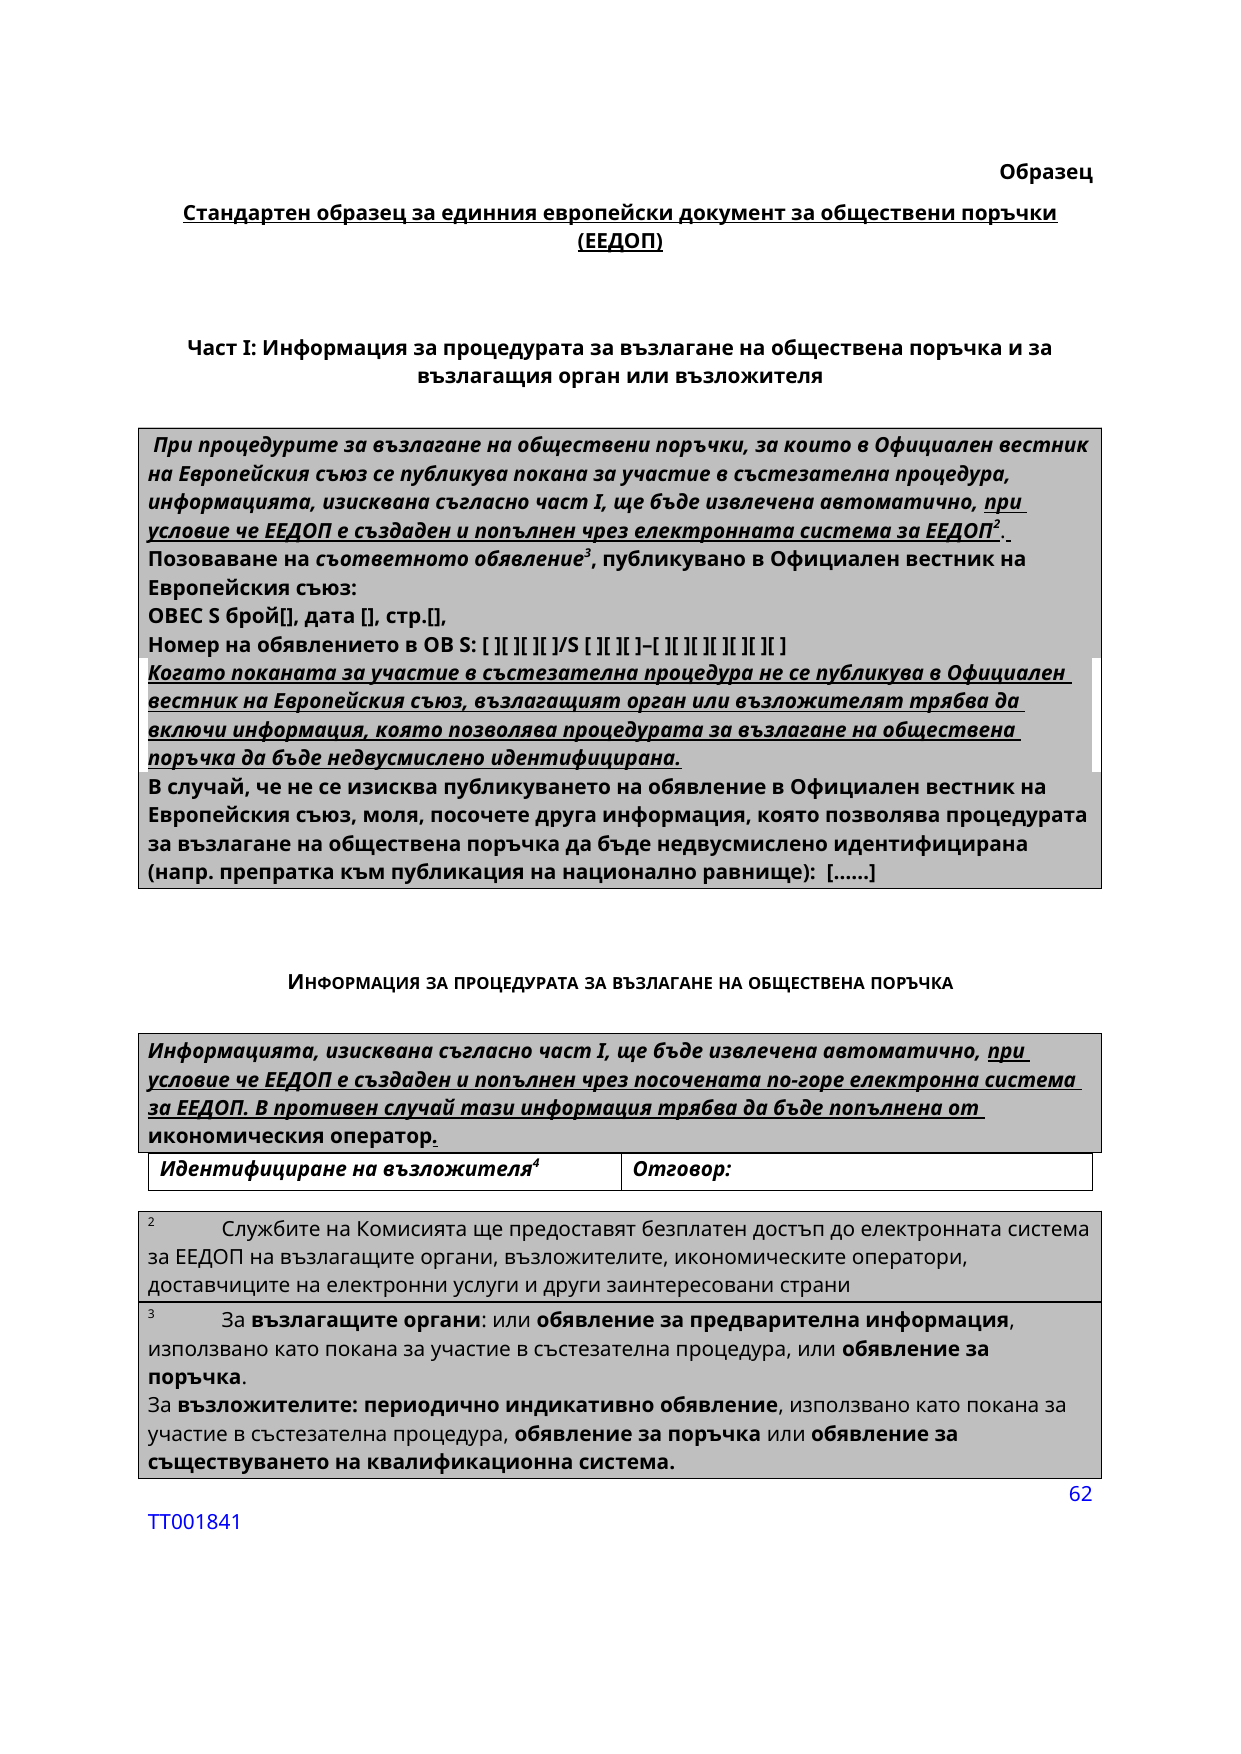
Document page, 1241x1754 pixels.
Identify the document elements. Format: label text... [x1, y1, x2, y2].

text Когато поканата за участие в състезателна процедура не се публикува в Официален вестник на Европейския съюз, възлагащият орган или възложителят трябва да включи информация, която позволява процедурата за възлагане на обществена поръчка да бъде недвусмислено идентифицирана. [148, 658, 1092, 769]
text Стандартен образец за единния европейски документ за обществени поръчки (ЕЕДОП) [148, 198, 1092, 255]
text Образец [213, 157, 1092, 185]
text Информация за процедурата за възлагане на обществена поръчка [148, 967, 1092, 996]
text Информацията, изисквана съгласно част I, ще бъде извлечена автоматично, при условие че ЕЕДОП е създаден и попълнен чрез посочената по-горе електронна система за ЕЕДОП. В противен случай тази информация трябва да бъде попълнена от икономическия оператор. [139, 1034, 1101, 1152]
text Част І: Информация за процедурата за възлагане на обществена поръчка и за възлагащия орган или възложителя [148, 333, 1092, 390]
text При процедурите за възлагане на обществени поръчки, за които в Официален вестник на Европейския съюз се публикува покана за участие в състезателна процедура, информацията, изисквана съгласно част I, ще бъде извлечена автоматично, при условие че ЕЕДОП е създаден и попълнен чрез електронната система за ЕЕДОП. Позоваване на съответното обявление, публикувано в Официален вестник на Европейския съюз: OВEС S брой[], дата [], стр.[], Номер на обявлението в ОВ S: [ ][ ][ ][ ]/S [ ][ ][ ]–[ ][ ][ ][ ][ ][ ][ ] [139, 429, 1101, 658]
text В случай, че не се изисква публикуването на обявление в Официален вестник на Европейския съюз, моля, посочете друга информация, която позволява процедурата за възлагане на обществена поръчка да бъде недвусмислено идентифицирана (напр. препратка към публикация на национално равнище): [……] [139, 769, 1101, 888]
table_header Идентифициране на възложителя [149, 1154, 621, 1189]
table_header Отговор: [622, 1154, 1092, 1189]
